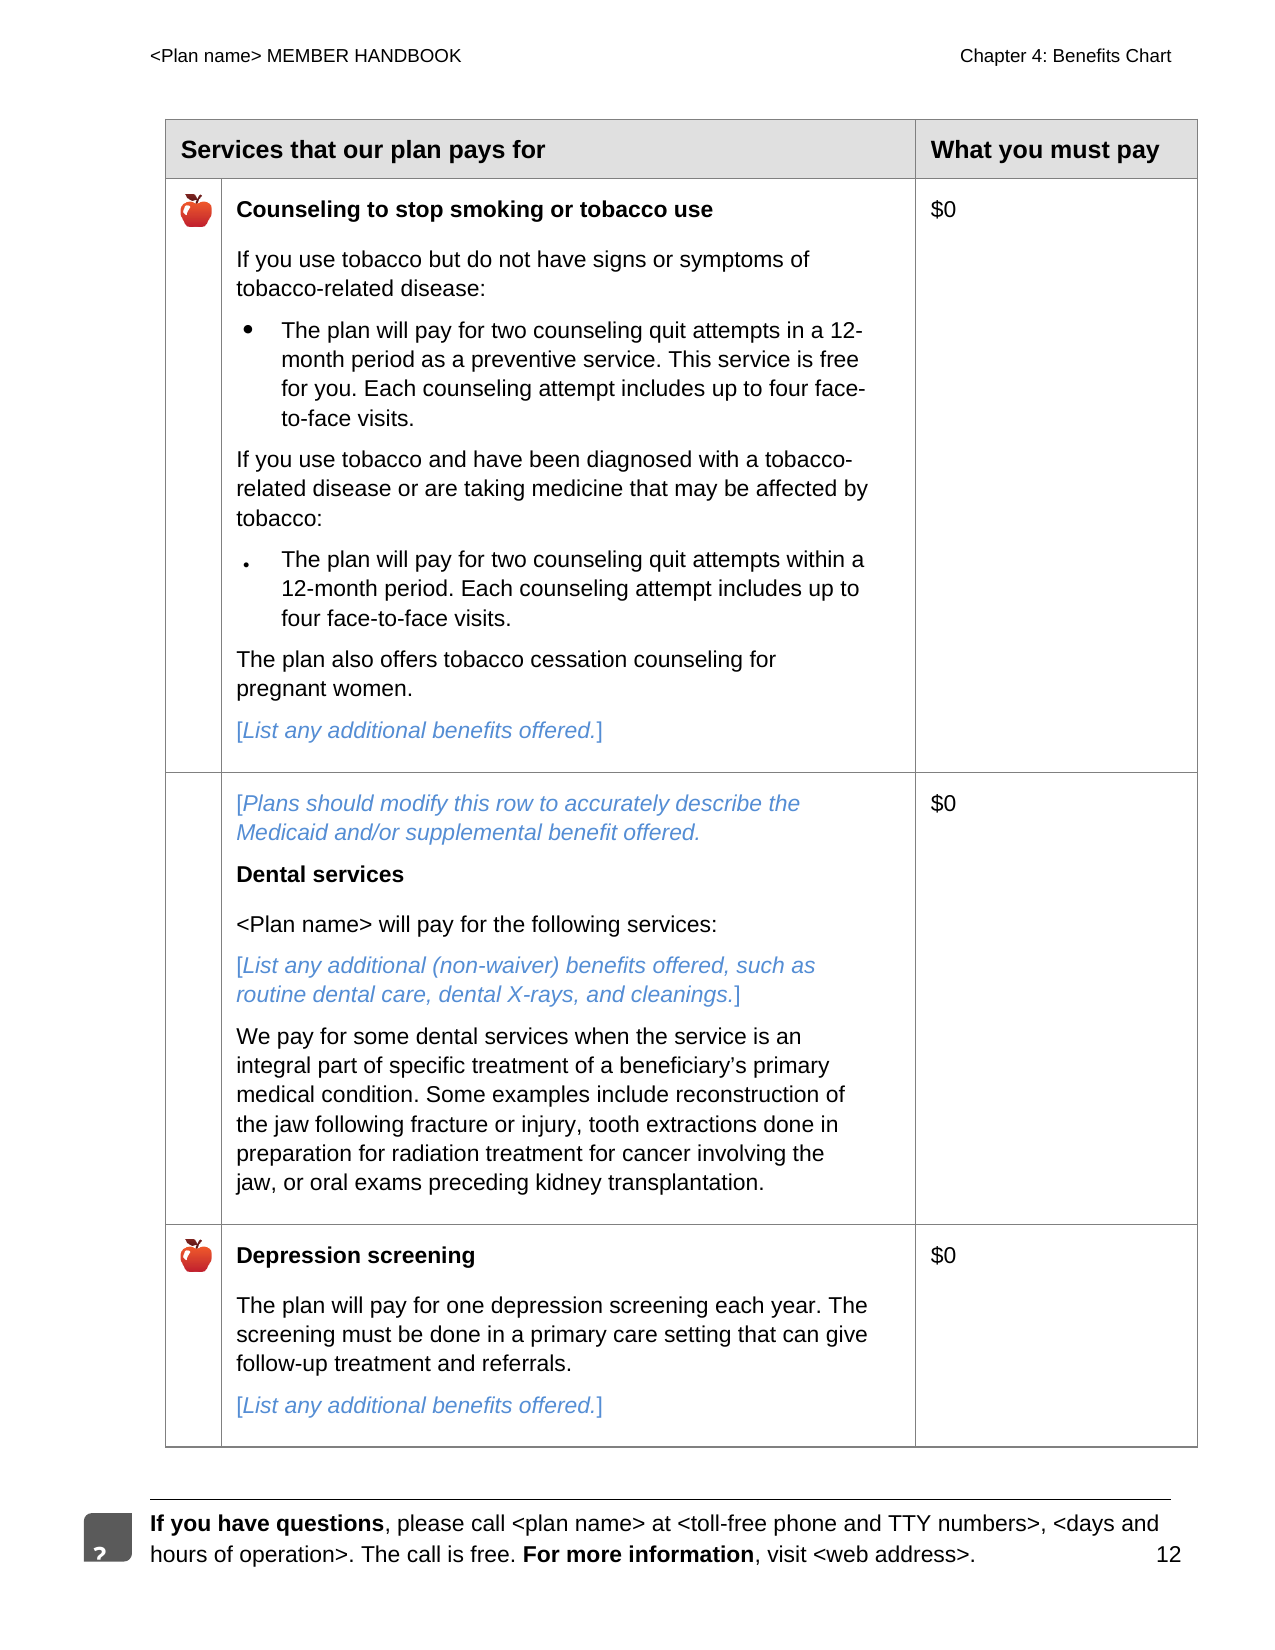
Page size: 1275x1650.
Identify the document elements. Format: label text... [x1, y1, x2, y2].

table_cell [166, 1225, 221, 1446]
table_cell [166, 773, 221, 1224]
table_header What you must pay [916, 120, 1197, 178]
table_cell Depression screening The plan will pay for one depression screening each year. The screening must be done in a primary care setting that can give follow-up treatment and referrals. [List any additional benefits offered.] [222, 1225, 915, 1446]
picture [180, 1239, 212, 1272]
table_cell [Plans should modify this row to accurately describe the Medicaid and/or supplemental benefit offered. Dental services <Plan name> will pay for the following services: [List any additional (non-waiver) benefits offered, such as routine dental care, dental X-rays, and cleanings.] We pay for some dental services when the service is an integral part of specific treatment of a beneficiary’s primary medical condition. Some examples include reconstruction of the jaw following fracture or injury, tooth extractions done in preparation for radiation treatment for cancer involving the jaw, or oral exams preceding kidney transplantation. [222, 773, 915, 1224]
table_cell Counseling to stop smoking or tobacco use If you use tobacco but do not have signs or symptoms of tobacco-related disease: The plan will pay for two counseling quit attempts in a 12-month period as a preventive service. This service is free for you. Each counseling attempt includes up to four face-to-face visits. If you use tobacco and have been diagnosed with a tobacco-related disease or are taking medicine that may be affected by tobacco: The plan will pay for two counseling quit attempts within a 12-month period. Each counseling attempt includes up to four face-to-face visits. The plan also offers tobacco cessation counseling for pregnant women. [List any additional benefits offered.] [222, 179, 915, 772]
table_header Services that our plan pays for [166, 120, 915, 178]
table_cell $0 [916, 773, 1197, 1224]
picture [180, 194, 212, 227]
table_cell $0 [916, 1225, 1197, 1446]
table_cell [166, 179, 221, 772]
table_cell $0 [916, 179, 1197, 772]
